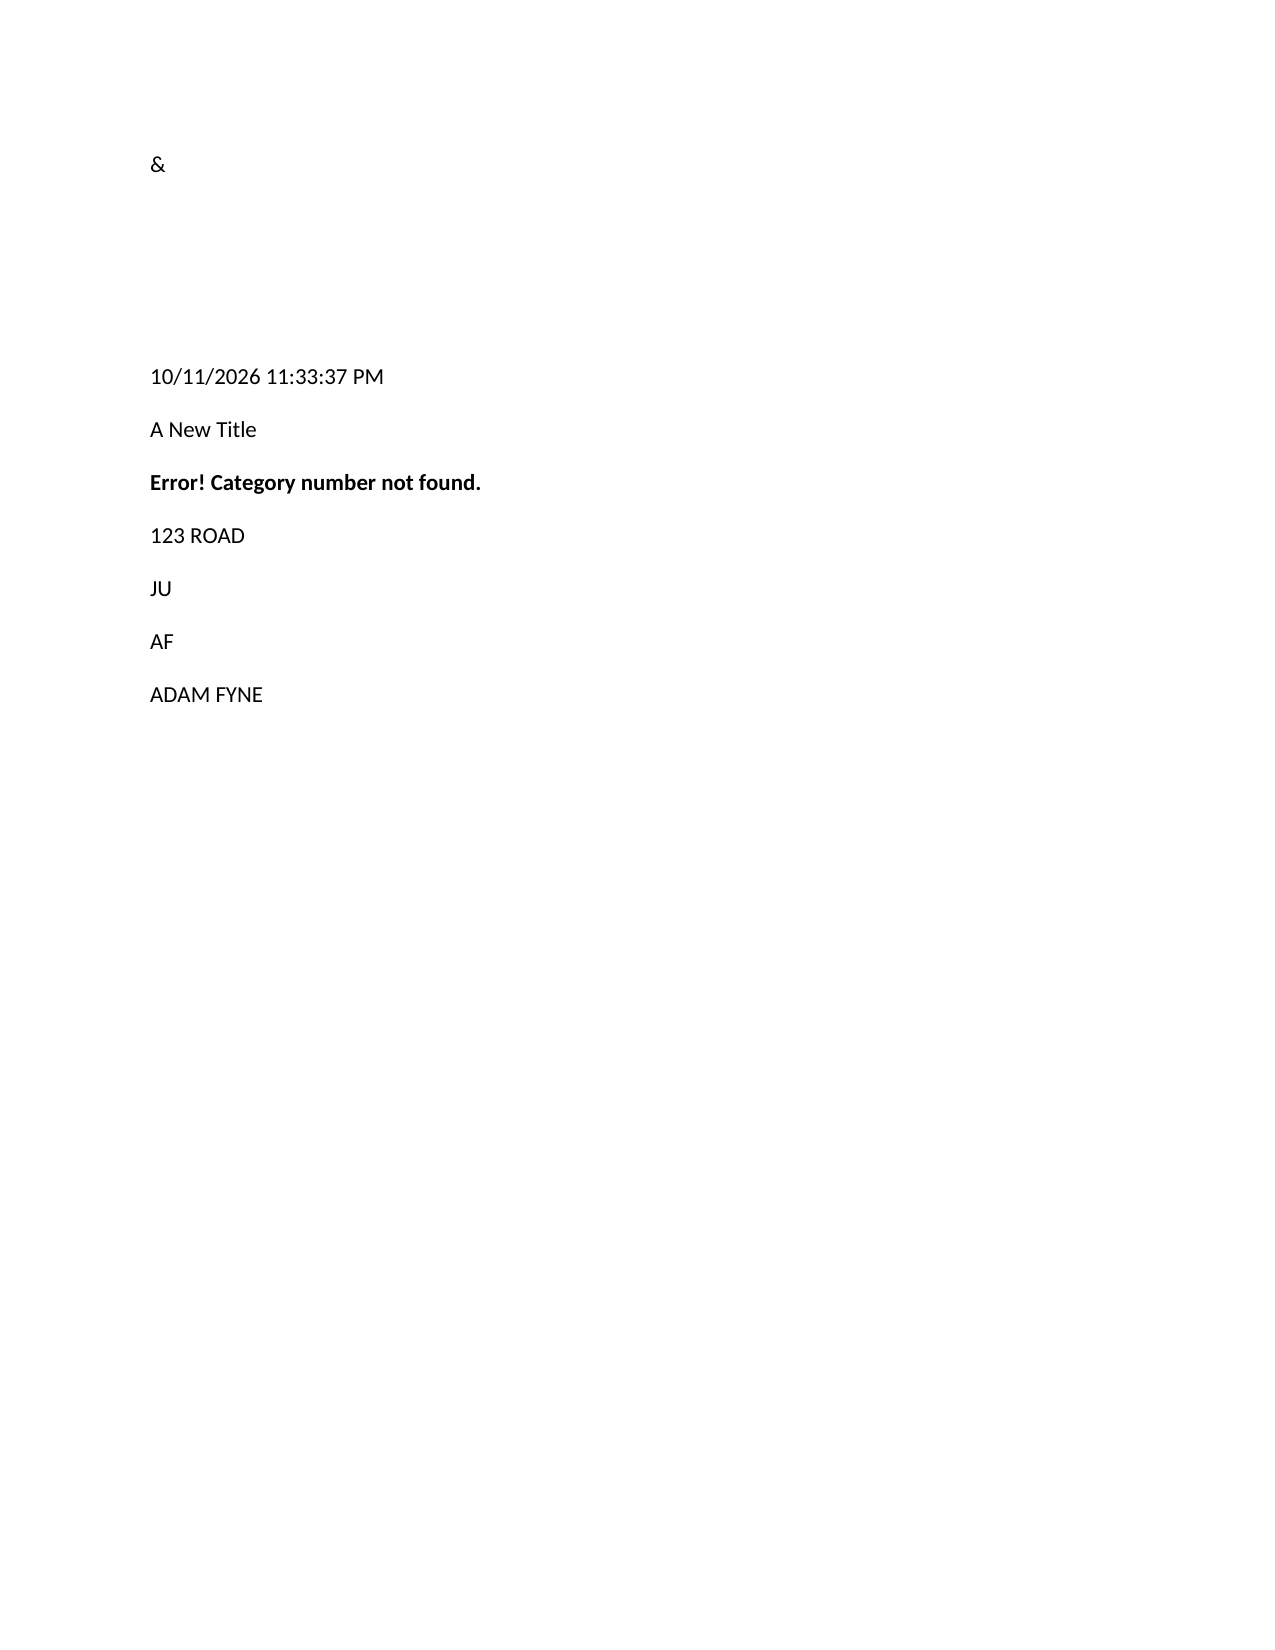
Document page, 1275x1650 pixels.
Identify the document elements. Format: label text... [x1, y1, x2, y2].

text ADAM FYNE [150, 680, 1125, 708]
text 13/01/2025 10:05:07 AM [150, 362, 1125, 390]
text A New Title [150, 415, 1125, 443]
text 123 ROAD [150, 521, 1125, 549]
text Error! Category number not found. [150, 468, 1125, 496]
text AF [150, 627, 1125, 655]
text JU [150, 574, 1125, 602]
